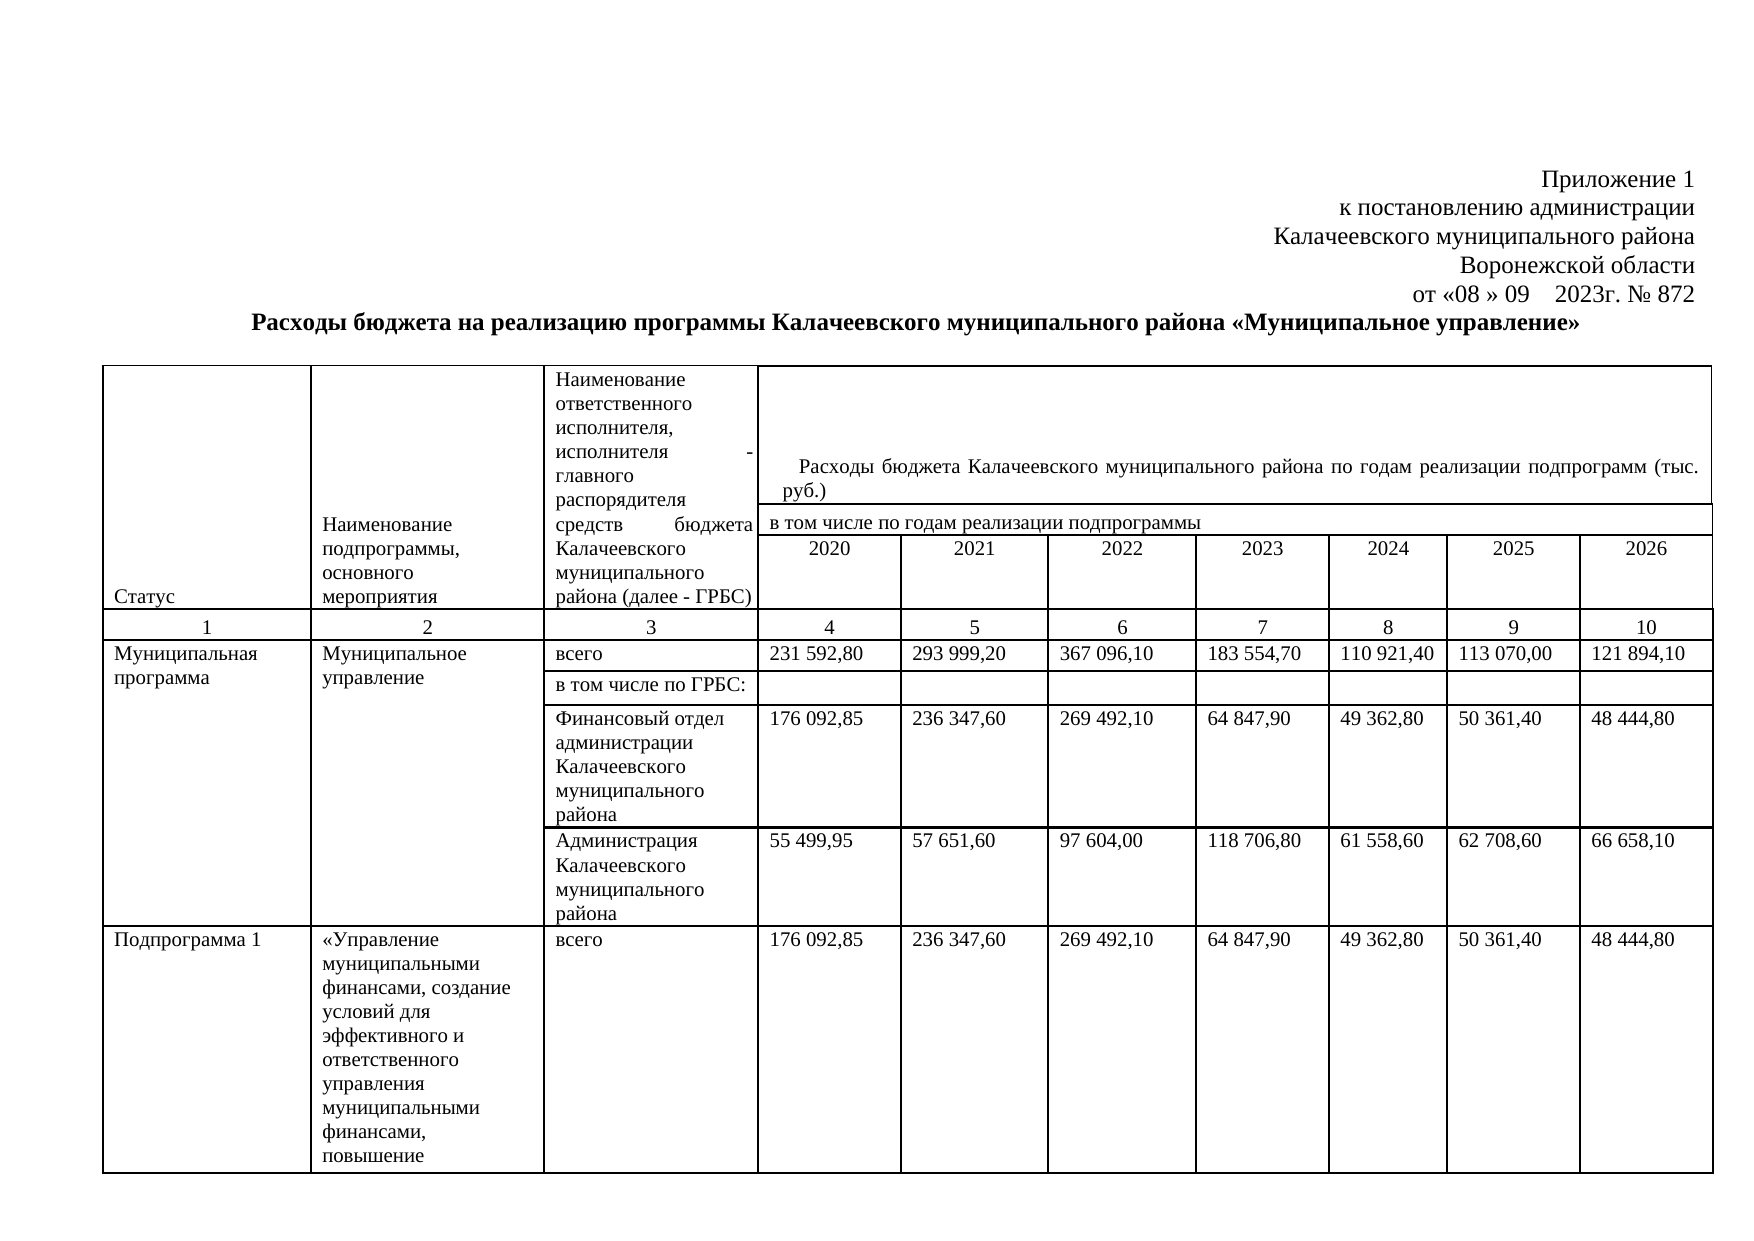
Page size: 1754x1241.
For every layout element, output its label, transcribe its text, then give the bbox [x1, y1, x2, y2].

table_cell 293 999,20 [902, 641, 1047, 670]
table_cell 10 [1581, 610, 1712, 639]
table_cell 176 092,85 [759, 927, 900, 1172]
table_cell 1 [104, 610, 310, 639]
table_cell 2021 [902, 536, 1047, 608]
table_cell 66 658,10 [1581, 829, 1712, 925]
table_cell [1448, 672, 1579, 704]
table_cell 2022 [1049, 536, 1195, 608]
table_cell 48 444,80 [1581, 927, 1712, 1172]
table_cell 2025 [1448, 536, 1579, 608]
table_cell [1197, 672, 1328, 704]
table_cell 2020 [759, 536, 900, 608]
table_cell 4 [759, 610, 900, 639]
table_cell 55 499,95 [759, 829, 900, 925]
table_cell 57 651,60 [902, 829, 1047, 925]
table_cell 6 [1049, 610, 1195, 639]
table_cell Муниципальное управление [312, 641, 543, 925]
table_cell 118 706,80 [1197, 829, 1328, 925]
table_cell 62 708,60 [1448, 829, 1579, 925]
table_cell 97 604,00 [1049, 829, 1195, 925]
table_cell 5 [902, 610, 1047, 639]
table_cell Муниципальная программа [104, 641, 310, 925]
text к постановлению администрации [251, 192, 1695, 221]
table_cell 121 894,10 [1581, 641, 1712, 670]
table_cell 236 347,60 [902, 927, 1047, 1172]
table_cell 183 554,70 [1197, 641, 1328, 670]
table_cell 269 492,10 [1049, 927, 1195, 1172]
table_header Расходы бюджета Калачеевского муниципального района по годам реализации подпрограмм (тыс. руб.) [759, 367, 1711, 502]
table_header Статус [104, 366, 310, 608]
table_cell 49 362,80 [1330, 927, 1446, 1172]
table_header Наименование ответственного исполнителя, исполнителя - главного распорядителя средств бюджета Калачеевского муниципального района (далее - ГРБС) [545, 366, 757, 608]
table_cell всего [545, 641, 757, 670]
table_cell 48 444,80 [1581, 706, 1712, 826]
table_cell Подпрограмма 1 [104, 927, 310, 1172]
table_cell [1330, 672, 1446, 704]
table_cell [1049, 672, 1195, 704]
text Воронежской области [251, 250, 1695, 279]
table_cell [1581, 672, 1712, 704]
table_cell 2023 [1197, 536, 1328, 608]
table_cell 231 592,80 [759, 641, 900, 670]
table_cell в том числе по ГРБС: [545, 672, 757, 704]
text Калачеевского муниципального района [251, 221, 1695, 250]
table_cell 176 092,85 [759, 706, 900, 826]
table_cell 2024 [1330, 536, 1446, 608]
table_cell 110 921,40 [1330, 641, 1446, 670]
text Расходы бюджета на реализацию программы Калачеевского муниципального района «Муниципальное управление» [177, 307, 1695, 336]
table_cell 269 492,10 [1049, 706, 1195, 826]
table_cell 367 096,10 [1049, 641, 1195, 670]
table_cell 64 847,90 [1197, 706, 1328, 826]
text Приложение 1 [251, 164, 1695, 192]
table_cell [902, 672, 1047, 704]
table_cell Администрация Калачеевского муниципального района [545, 829, 757, 925]
table_cell 7 [1197, 610, 1328, 639]
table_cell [312, 927, 543, 1172]
table_cell 236 347,60 [902, 706, 1047, 826]
table_cell 64 847,90 [1197, 927, 1328, 1172]
table_cell 3 [545, 610, 757, 639]
table_cell 61 558,60 [1330, 829, 1446, 925]
table_cell 2026 [1581, 536, 1712, 608]
table_cell 113 070,00 [1448, 641, 1579, 670]
table_cell 50 361,40 [1448, 927, 1579, 1172]
table_header Наименование подпрограммы, основного мероприятия [312, 366, 543, 608]
table_cell 9 [1448, 610, 1579, 639]
table_cell 49 362,80 [1330, 706, 1446, 826]
table_cell 8 [1330, 610, 1446, 639]
text от «08 » 09 2023г. № 872 [251, 279, 1695, 307]
table_cell 50 361,40 [1448, 706, 1579, 826]
table_cell всего [545, 927, 757, 1172]
table_cell в том числе по годам реализации подпрограммы [759, 505, 1712, 534]
table_cell Финансовый отдел администрации Калачеевского муниципального района [545, 706, 757, 826]
table_cell [759, 672, 900, 704]
table_cell 2 [312, 610, 543, 639]
